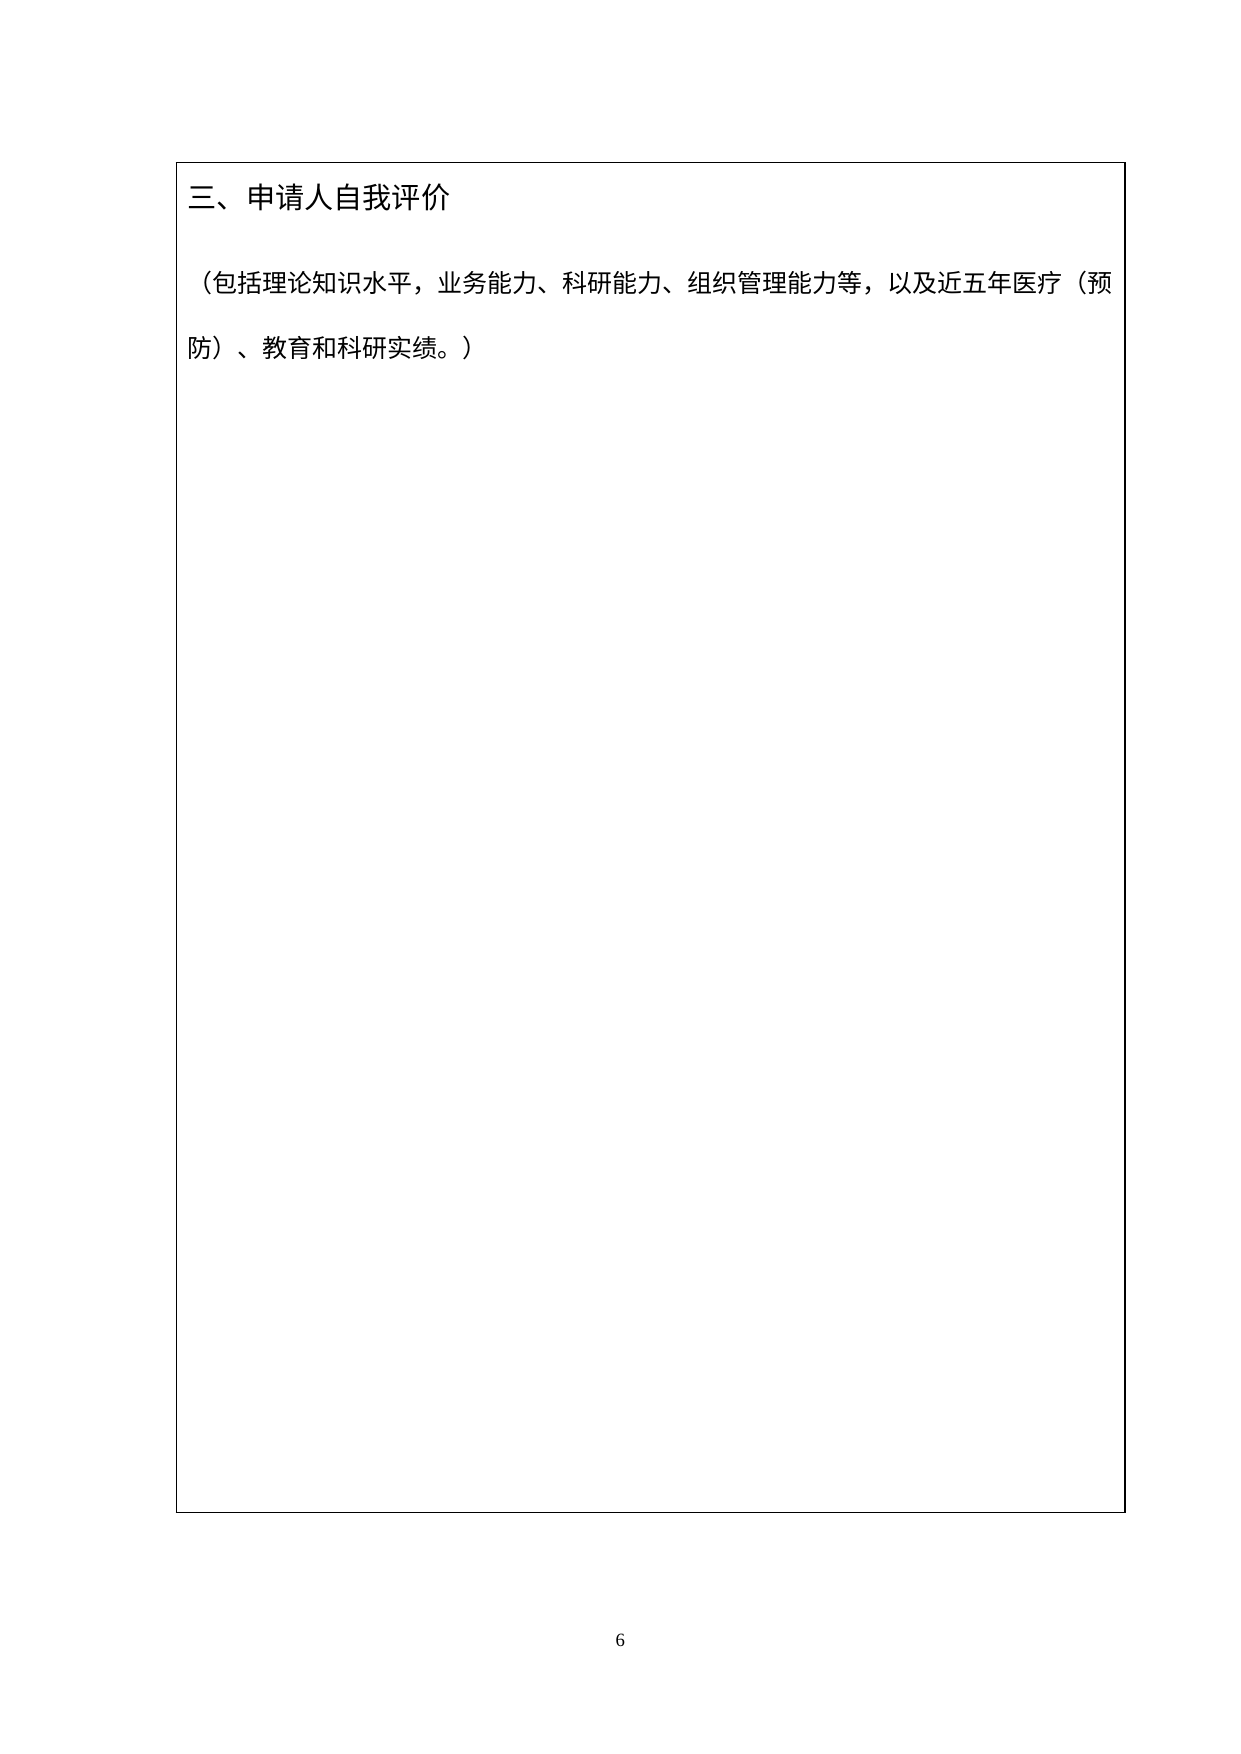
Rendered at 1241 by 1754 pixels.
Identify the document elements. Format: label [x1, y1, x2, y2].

table_cell [177, 163, 1124, 1512]
